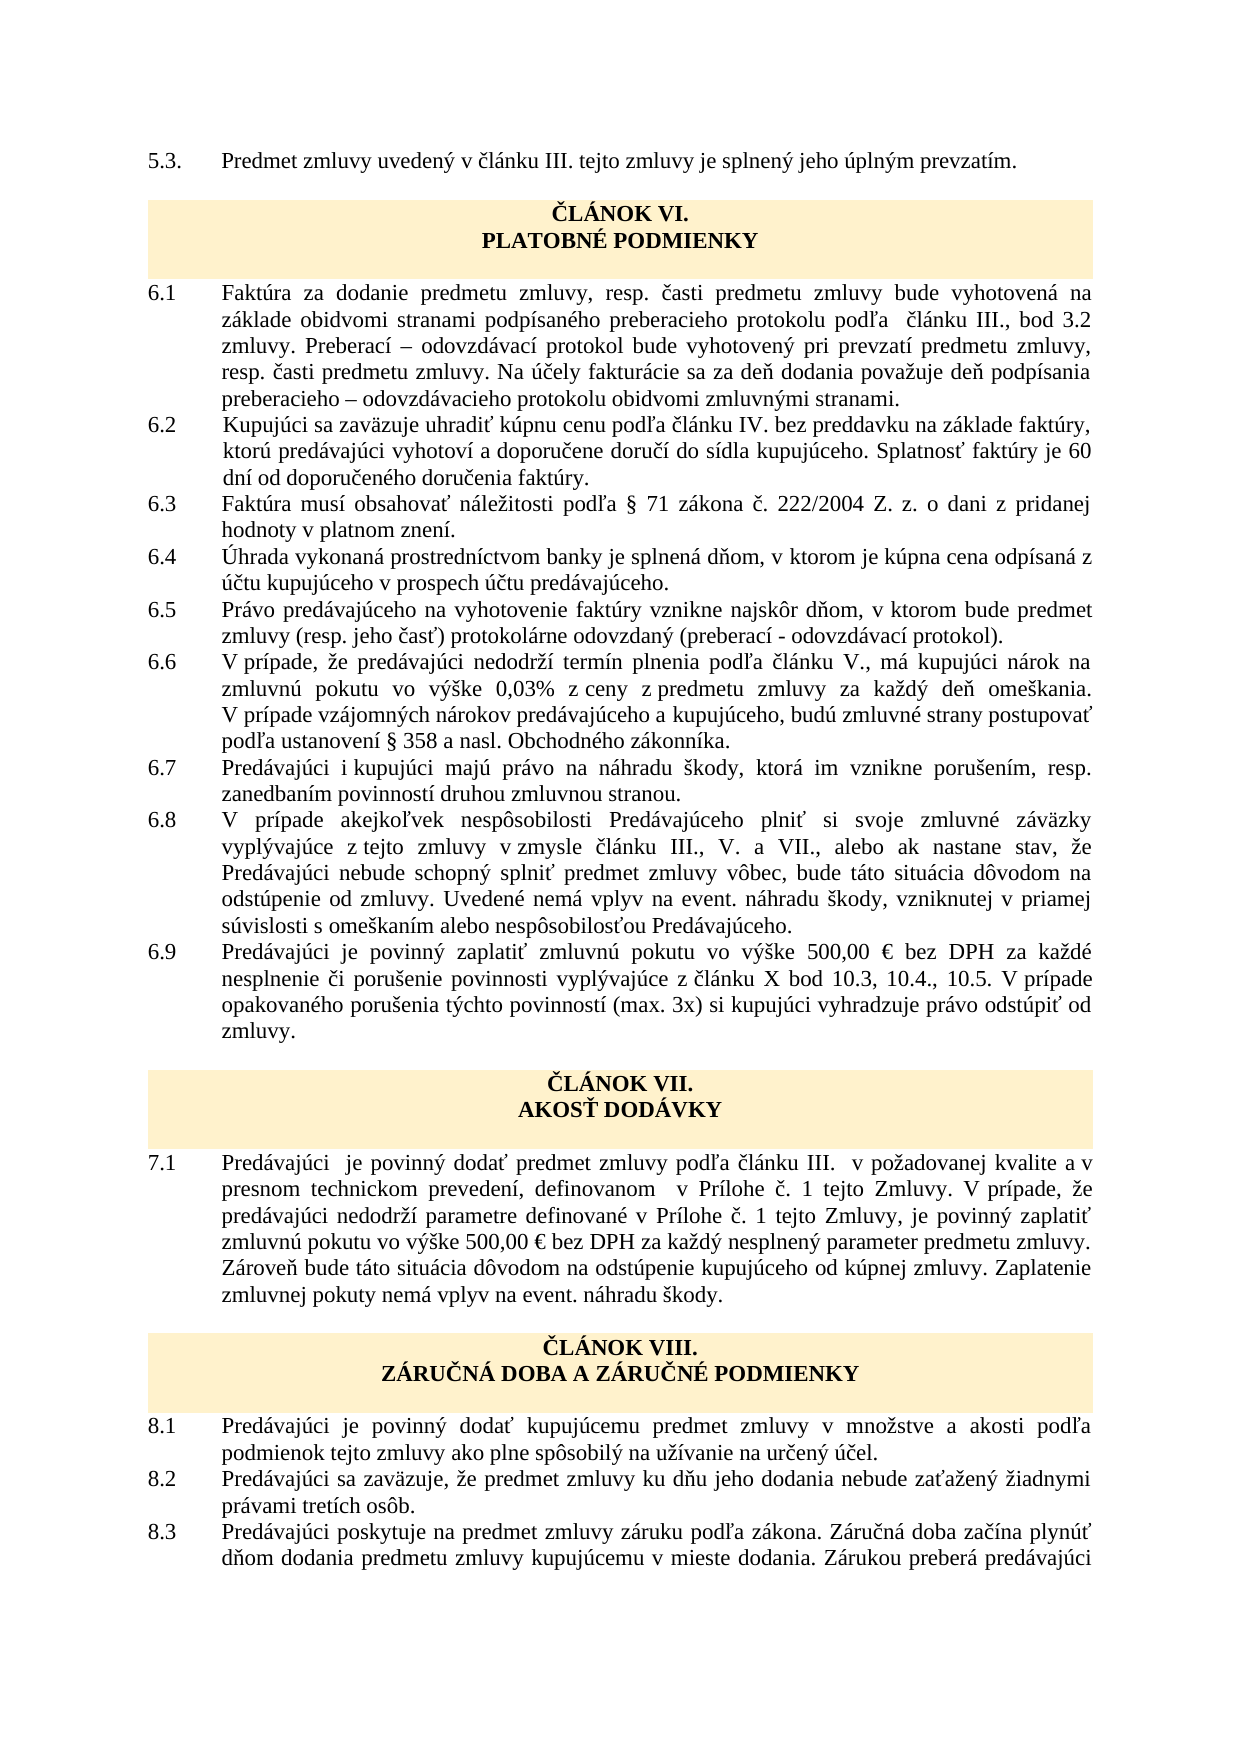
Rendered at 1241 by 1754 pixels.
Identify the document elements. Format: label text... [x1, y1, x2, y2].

list Faktúra za dodanie predmetu zmluvy, resp. časti predmetu zmluvy bude vyhotovená na základe obidvomi stranami podpísaného preberacieho protokolu podľa článku III., bod 3.2 zmluvy. Preberací – odovzdávací protokol bude vyhotovený pri prevzatí predmetu zmluvy, resp. časti predmetu zmluvy. Na účely fakturácie sa za deň dodania považuje deň podpísania preberacieho – odovzdávacieho protokolu obidvomi zmluvnými stranami. [148, 279, 1093, 411]
list Predávajúci i kupujúci majú právo na náhradu škody, ktorá im vznikne porušením, resp. zanedbaním povinností druhou zmluvnou stranou. [148, 754, 1093, 806]
text ZÁRUČNÁ DOBA A ZÁRUČNÉ PODMIENKY [148, 1360, 1093, 1386]
list Predávajúci je povinný dodať predmet zmluvy podľa článku III. v požadovanej kvalite a v presnom technickom prevedení, definovanom v Prílohe č. 1 tejto Zmluvy. V prípade, že predávajúci nedodrží parametre definované v Prílohe č. 1 tejto Zmluvy, je povinný zaplatiť zmluvnú pokutu vo výške 500,00 € bez DPH za každý nesplnený parameter predmetu zmluvy. Zároveň bude táto situácia dôvodom na odstúpenie kupujúceho od kúpnej zmluvy. Zaplatenie zmluvnej pokuty nemá vplyv na event. náhradu škody. [148, 1149, 1093, 1307]
list V prípade, že predávajúci nedodrží termín plnenia podľa článku V., má kupujúci nárok na zmluvnú pokutu vo výške 0,03% z ceny z predmetu zmluvy za každý deň omeškania. V prípade vzájomných nárokov predávajúceho a kupujúceho, budú zmluvné strany postupovať podľa ustanovení § 358 a nasl. Obchodného zákonníka. [148, 648, 1093, 754]
text ČLÁNOK VII. [148, 1070, 1093, 1096]
text ČLÁNOK VI. [148, 200, 1093, 227]
list V prípade akejkoľvek nespôsobilosti Predávajúceho plniť si svoje zmluvné záväzky vyplývajúce z tejto zmluvy v zmysle článku III., V. a VII., alebo ak nastane stav, že Predávajúci nebude schopný splniť predmet zmluvy vôbec, bude táto situácia dôvodom na odstúpenie od zmluvy. Uvedené nemá vplyv na event. náhradu škody, vzniknutej v priamej súvislosti s omeškaním alebo nespôsobilosťou Predávajúceho. [148, 806, 1093, 938]
list Predávajúci je povinný zaplatiť zmluvnú pokutu vo výške 500,00 € bez DPH za každé nesplnenie či porušenie povinnosti vyplývajúce z článku X bod 10.3, 10.4., 10.5. V prípade opakovaného porušenia týchto povinností (max. 3x) si kupujúci vyhradzuje právo odstúpiť od zmluvy. [148, 938, 1093, 1044]
list Faktúra musí obsahovať náležitosti podľa § 71 zákona č. 222/2004 Z. z. o dani z pridanej hodnoty v platnom znení. [148, 490, 1093, 543]
list Právo predávajúceho na vyhotovenie faktúry vznikne najskôr dňom, v ktorom bude predmet zmluvy (resp. jeho časť) protokolárne odovzdaný (preberací - odovzdávací protokol). [148, 596, 1093, 648]
list Úhrada vykonaná prostredníctvom banky je splnená dňom, v ktorom je kúpna cena odpísaná z účtu kupujúceho v prospech účtu predávajúceho. [148, 543, 1093, 596]
text ČLÁNOK VIII. [148, 1333, 1093, 1360]
list Predávajúci je povinný dodať kupujúcemu predmet zmluvy v množstve a akosti podľa podmienok tejto zmluvy ako plne spôsobilý na užívanie na určený účel. [148, 1413, 1093, 1465]
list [148, 1518, 1093, 1571]
text 5.3. Predmet zmluvy uvedený v článku III. tejto zmluvy je splnený jeho úplným prevzatím. [148, 148, 1093, 174]
list Kupujúci sa zaväzuje uhradiť kúpnu cenu podľa článku IV. bez preddavku na základe faktúry, ktorú predávajúci vyhotoví a doporučene doručí do sídla kupujúceho. Splatnosť faktúry je 60 dní od doporučeného doručenia faktúry. [148, 411, 1093, 490]
text PLATOBNÉ PODMIENKY [148, 227, 1093, 253]
text AKOSŤ DODÁVKY [148, 1096, 1093, 1123]
list Predávajúci sa zaväzuje, že predmet zmluvy ku dňu jeho dodania nebude zaťažený žiadnymi právami tretích osôb. [148, 1465, 1093, 1518]
